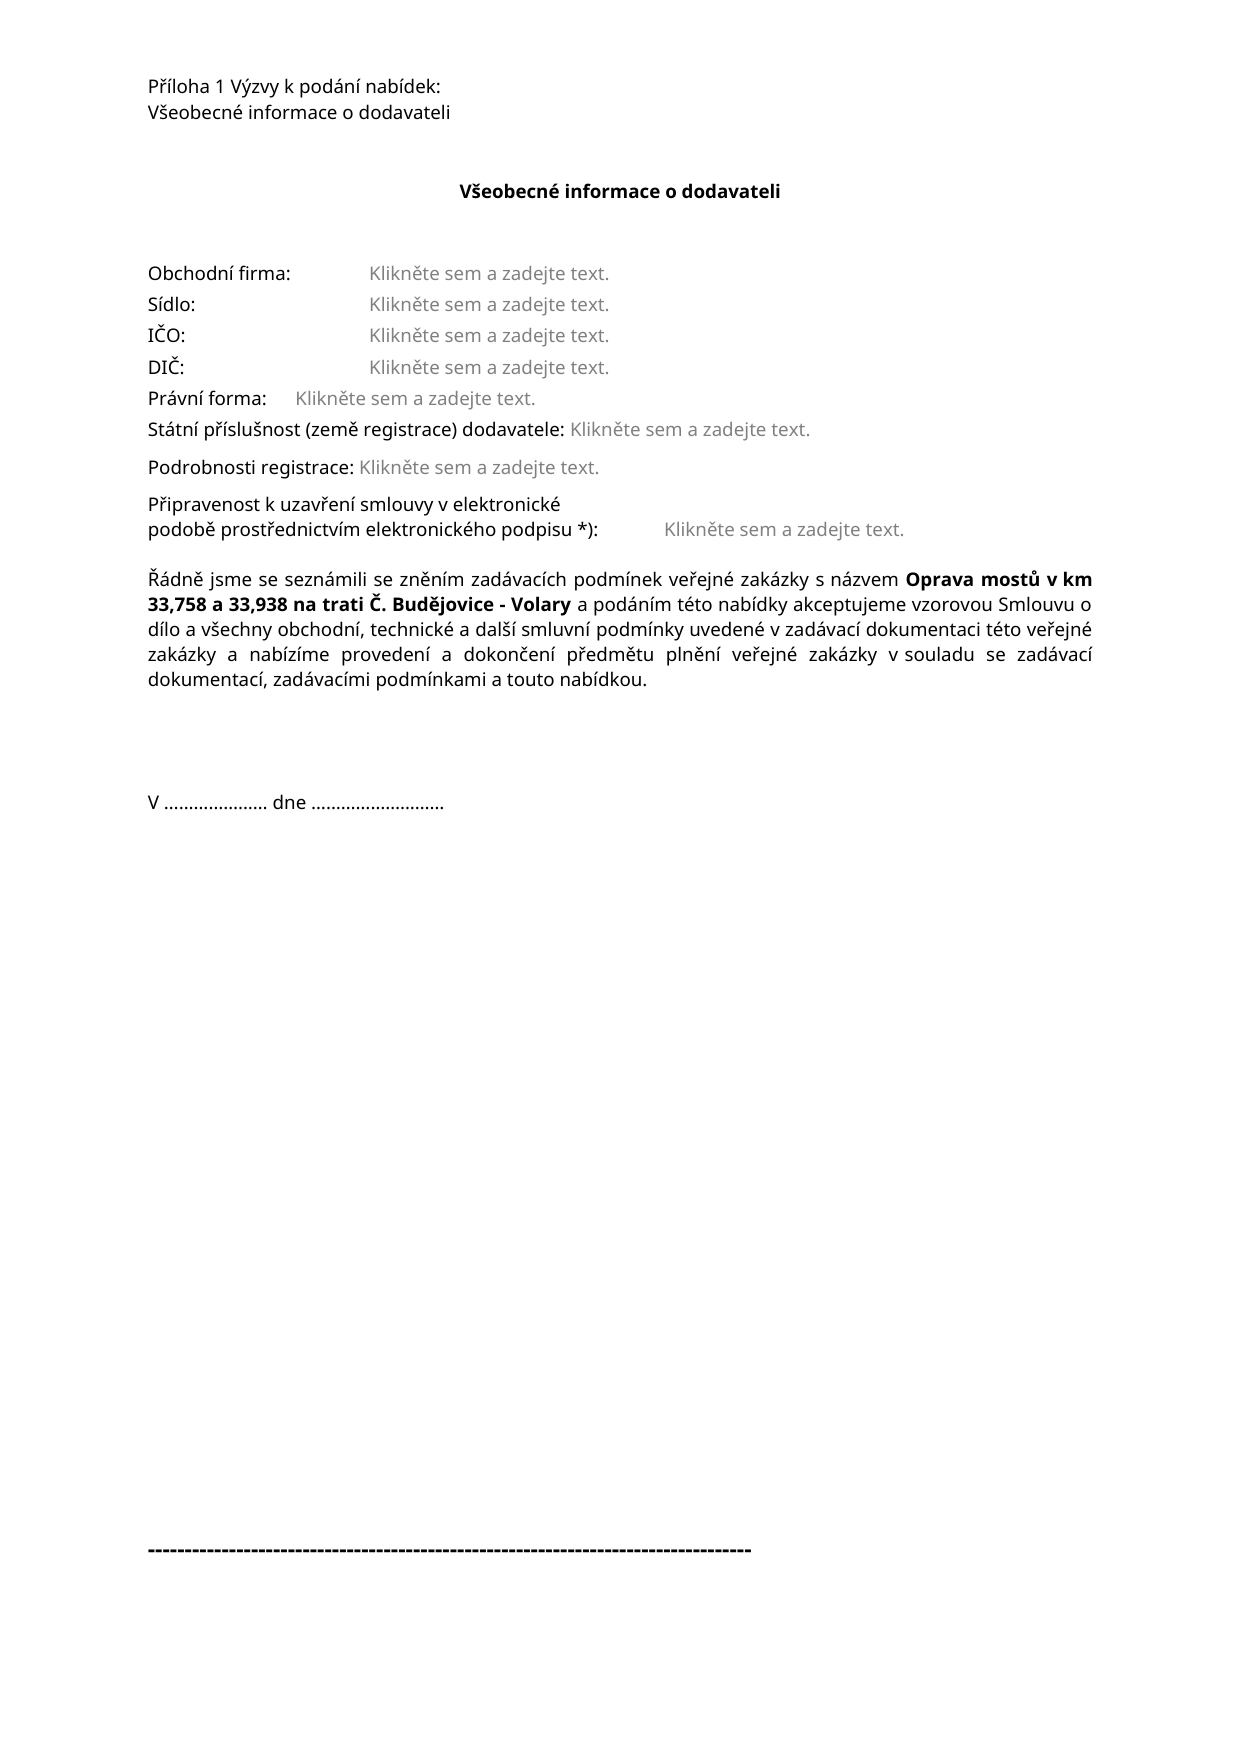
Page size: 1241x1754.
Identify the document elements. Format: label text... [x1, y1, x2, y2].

title Všeobecné informace o dodavateli [148, 178, 1093, 204]
text V ………………… dne ……………………… [148, 789, 1093, 814]
text Sídlo: [148, 292, 1093, 317]
text IČO: [148, 323, 1093, 348]
text Podrobnosti registrace: [148, 454, 1093, 479]
text Obchodní firma: [148, 260, 1093, 285]
text Státní příslušnost (země registrace) dodavatele: [148, 417, 1093, 442]
text Připravenost k uzavření smlouvy v elektronické [148, 492, 1093, 517]
text ---------------------------------------------------------------------------------- [148, 1533, 1093, 1564]
text DIČ: [148, 354, 1093, 379]
text podobě prostřednictvím elektronického podpisu *): [148, 517, 1093, 542]
text Řádně jsme se seznámili se zněním zadávacích podmínek veřejné zakázky s názvem a podáním této nabídky akceptujeme vzorovou Smlouvu o dílo a všechny obchodní, technické a další smluvní podmínky uvedené v zadávací dokumentaci této veřejné zakázky a nabízíme provedení a dokončení předmětu plnění veřejné zakázky v souladu se zadávací dokumentací, zadávacími podmínkami a touto nabídkou. [148, 567, 1093, 692]
text Právní forma: [148, 385, 1093, 410]
